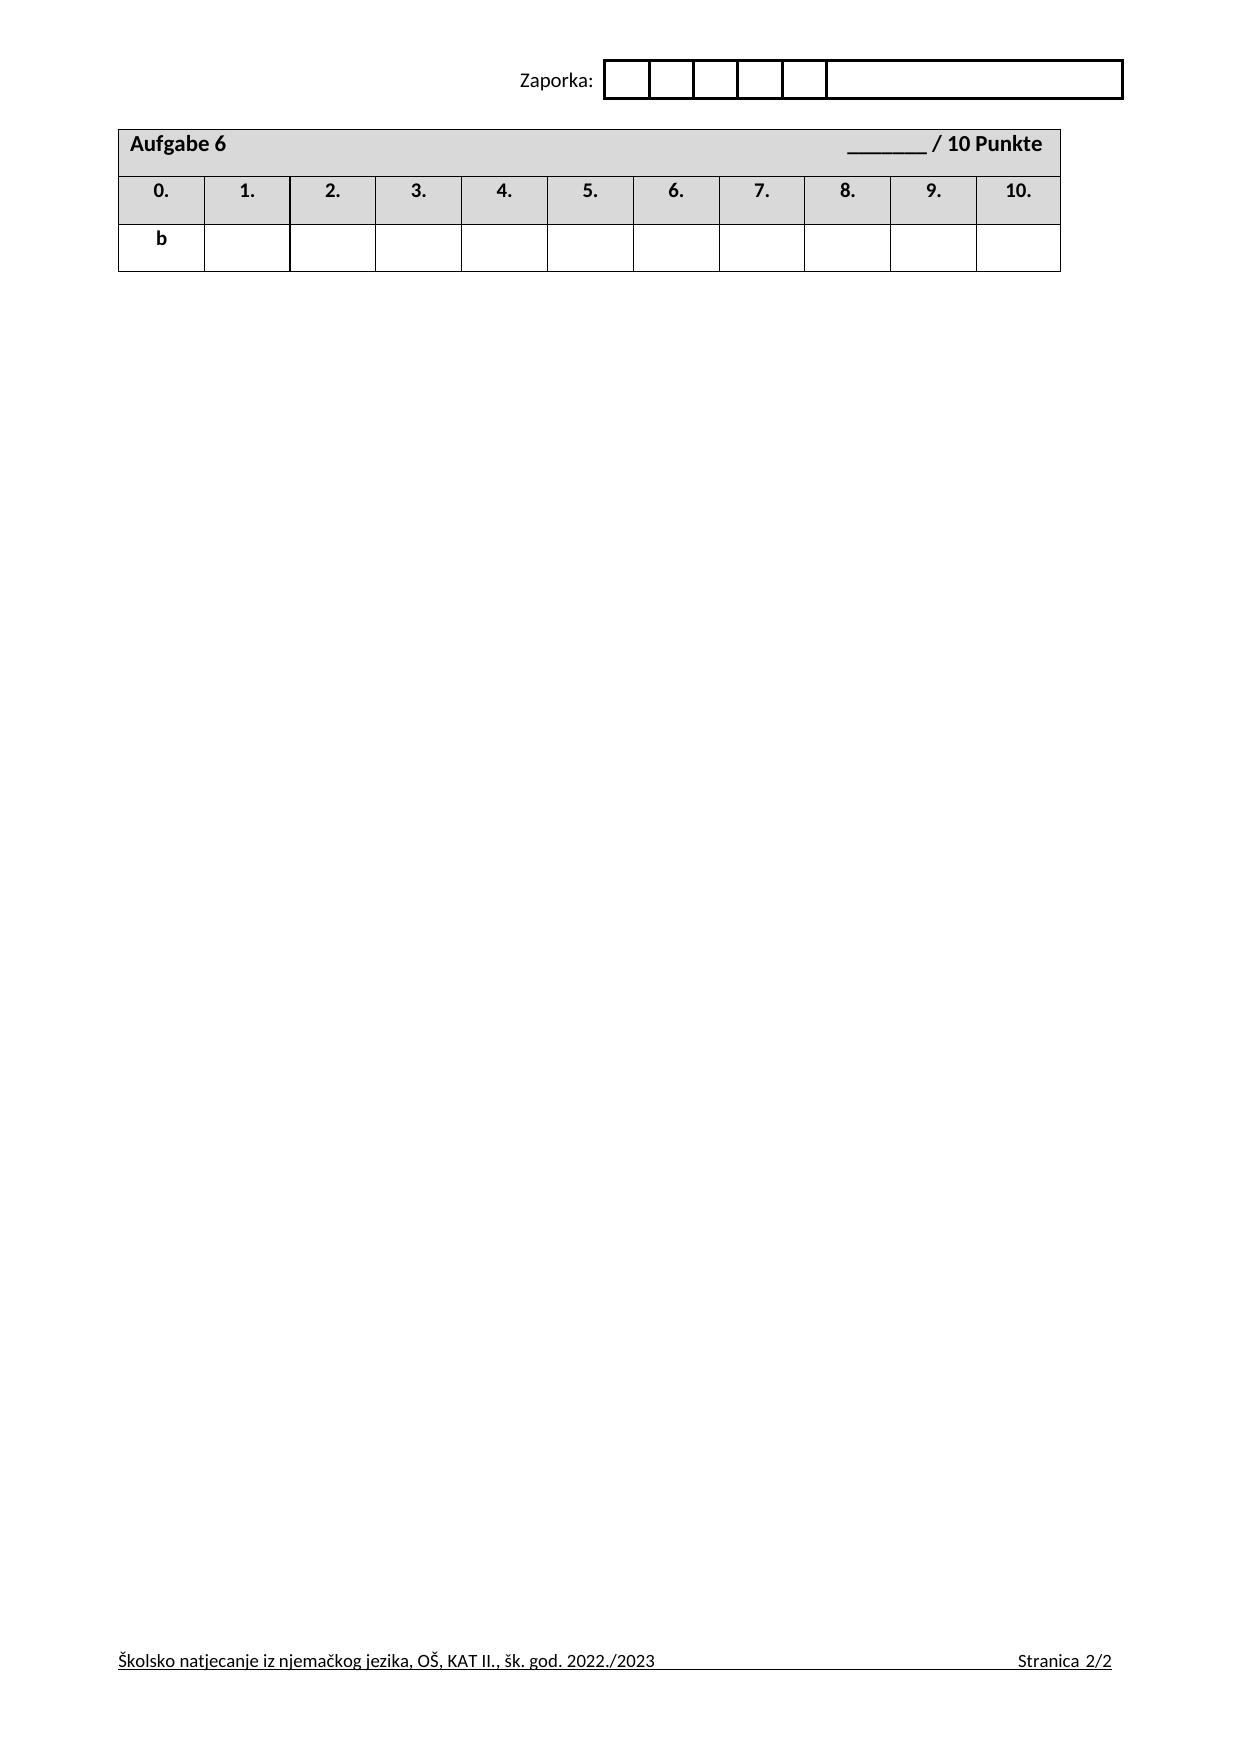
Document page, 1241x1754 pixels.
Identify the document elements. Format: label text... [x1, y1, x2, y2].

table_cell [205, 225, 289, 271]
table_cell 1. [205, 177, 289, 224]
table_cell 10. [977, 177, 1060, 224]
table_cell [720, 225, 804, 271]
table_header Aufgabe 6 _______ / 10 Punkte [119, 130, 1060, 176]
table_cell [548, 225, 633, 271]
table_cell [891, 225, 976, 271]
table_cell [291, 225, 375, 271]
table_cell 0. [119, 177, 204, 224]
table_cell 6. [634, 177, 719, 224]
table_cell 2. [291, 177, 375, 224]
table_cell [376, 225, 461, 271]
table_cell 4. [462, 177, 547, 224]
table_cell [977, 225, 1060, 271]
table_cell 7. [720, 177, 804, 224]
table_cell [805, 225, 890, 271]
table_cell [462, 225, 547, 271]
table_cell 3. [376, 177, 461, 224]
table_cell 9. [891, 177, 976, 224]
table_cell [634, 225, 719, 271]
table_cell b [119, 225, 204, 271]
table_cell 5. [548, 177, 633, 224]
table_cell 8. [805, 177, 890, 224]
